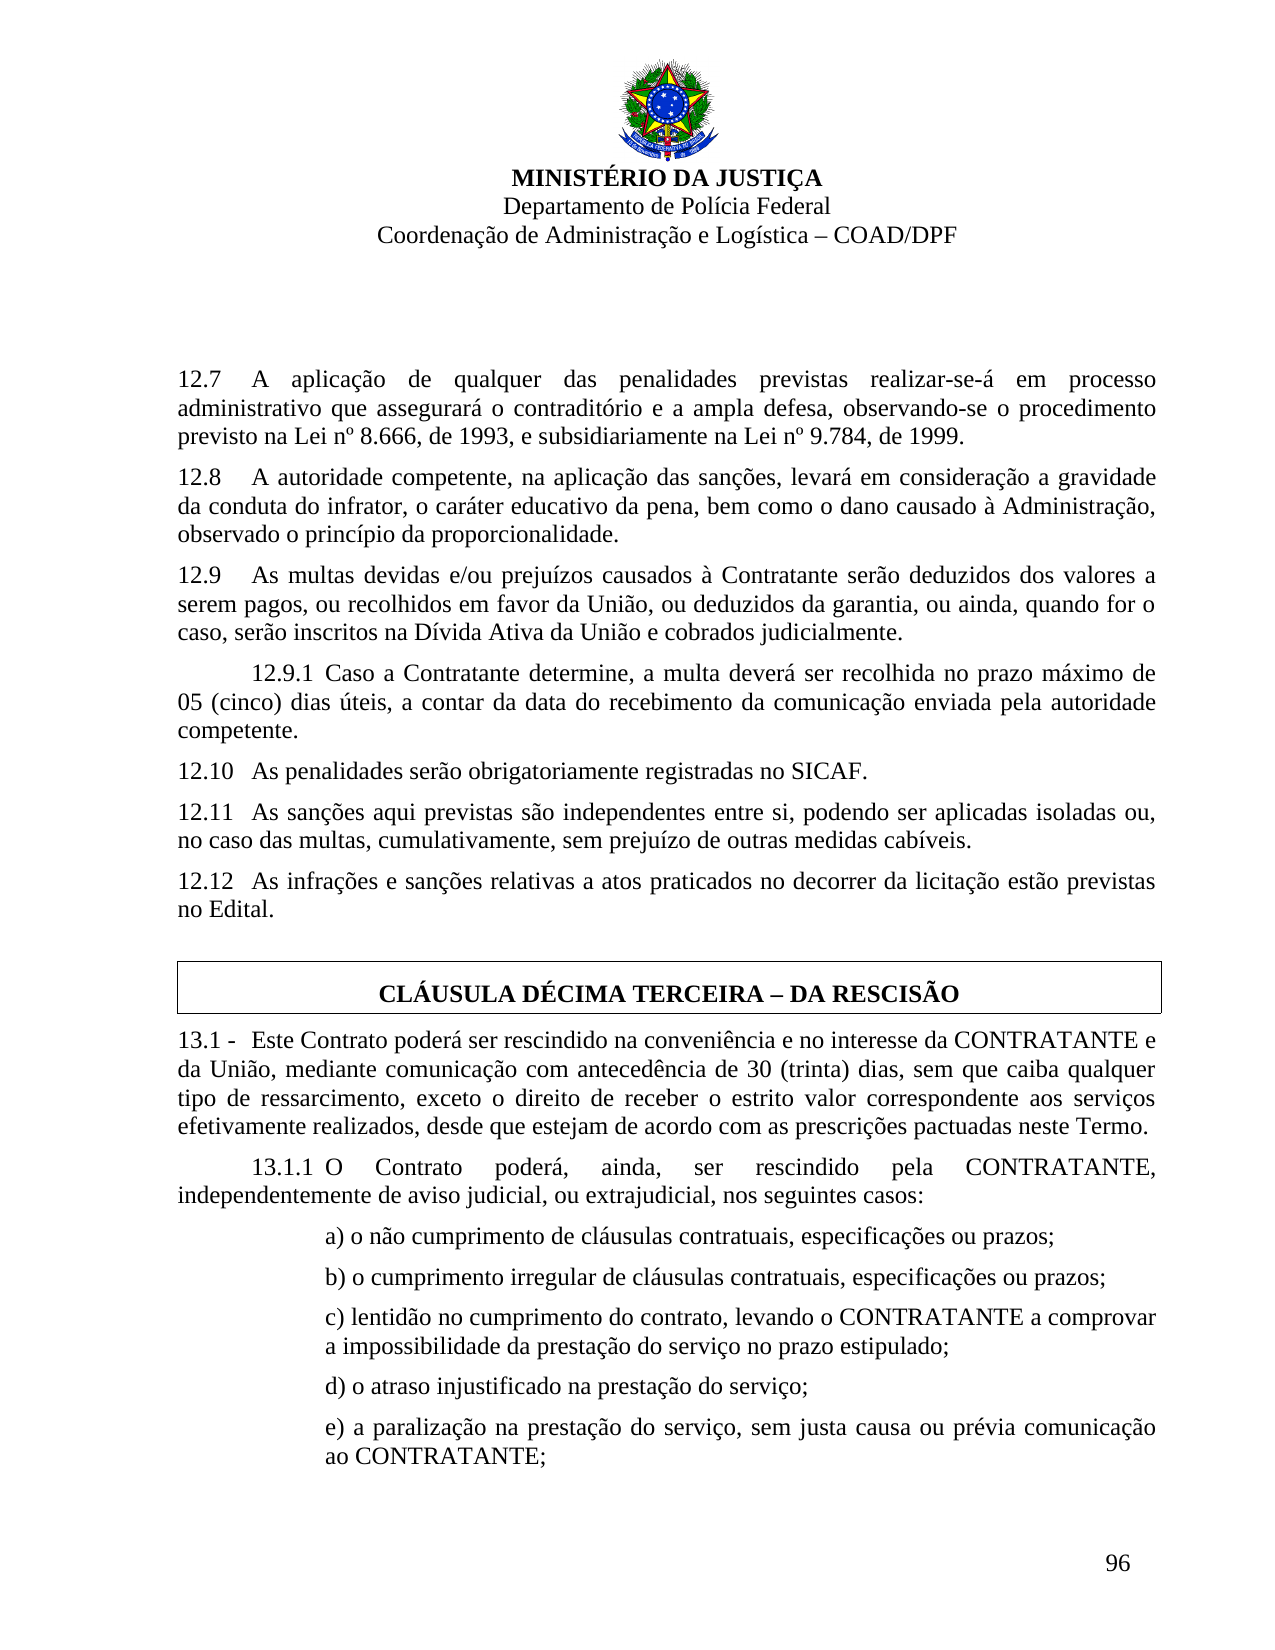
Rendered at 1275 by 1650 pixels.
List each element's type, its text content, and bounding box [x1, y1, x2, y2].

table_header CLÁUSULA DÉCIMA TERCEIRA – DA RESCISÃO [178, 962, 1161, 1013]
text 12.9 As multas devidas e/ou prejuízos causados à Contratante serão deduzidos dos valores a serem pagos, ou recolhidos em favor da União, ou deduzidos da garantia, ou ainda, quando for o caso, serão inscritos na Dívida Ativa da União e cobrados judicialmente. [177, 560, 1157, 646]
text 12.12 As infrações e sanções relativas a atos praticados no decorrer da licitação estão previstas no Edital. [177, 866, 1157, 923]
text 13.1.1 O Contrato poderá, ainda, ser rescindido pela CONTRATANTE, independentemente de aviso judicial, ou extrajudicial, nos seguintes casos: [177, 1152, 1157, 1209]
text c) lentidão no cumprimento do contrato, levando o CONTRATANTE a comprovar a impossibilidade da prestação do serviço no prazo estipulado; [177, 1302, 1157, 1360]
text 12.11 As sanções aqui previstas são independentes entre si, podendo ser aplicadas isoladas ou, no caso das multas, cumulativamente, sem prejuízo de outras medidas cabíveis. [177, 797, 1157, 854]
text 12.7 A aplicação de qualquer das penalidades previstas realizar-se-á em processo administrativo que assegurará o contraditório e a ampla defesa, observando-se o procedimento previsto na Lei nº 8.666, de 1993, e subsidiariamente na Lei nº 9.784, de 1999. [177, 364, 1157, 450]
text 12.9.1 Caso a Contratante determine, a multa deverá ser recolhida no prazo máximo de 05 (cinco) dias úteis, a contar da data do recebimento da comunicação enviada pela autoridade competente. [177, 658, 1157, 744]
text a) o não cumprimento de cláusulas contratuais, especificações ou prazos; [177, 1221, 1157, 1250]
text d) o atraso injustificado na prestação do serviço; [177, 1371, 1157, 1400]
text 13.1 - Este Contrato poderá ser rescindido na conveniência e no interesse da CONTRATANTE e da União, mediante comunicação com antecedência de 30 (trinta) dias, sem que caiba qualquer tipo de ressarcimento, exceto o direito de receber o estrito valor correspondente aos serviços efetivamente realizados, desde que estejam de acordo com as prescrições pactuadas neste Termo. [177, 1025, 1157, 1140]
text e) a paralização na prestação do serviço, sem justa causa ou prévia comunicação ao CONTRATANTE; [325, 1412, 1157, 1469]
picture [613, 56, 720, 163]
text 12.10 As penalidades serão obrigatoriamente registradas no SICAF. [177, 756, 1157, 785]
text 12.8 A autoridade competente, na aplicação das sanções, levará em consideração a gravidade da conduta do infrator, o caráter educativo da pena, bem como o dano causado à Administração, observado o princípio da proporcionalidade. [177, 462, 1157, 548]
text b) o cumprimento irregular de cláusulas contratuais, especificações ou prazos; [177, 1262, 1157, 1290]
